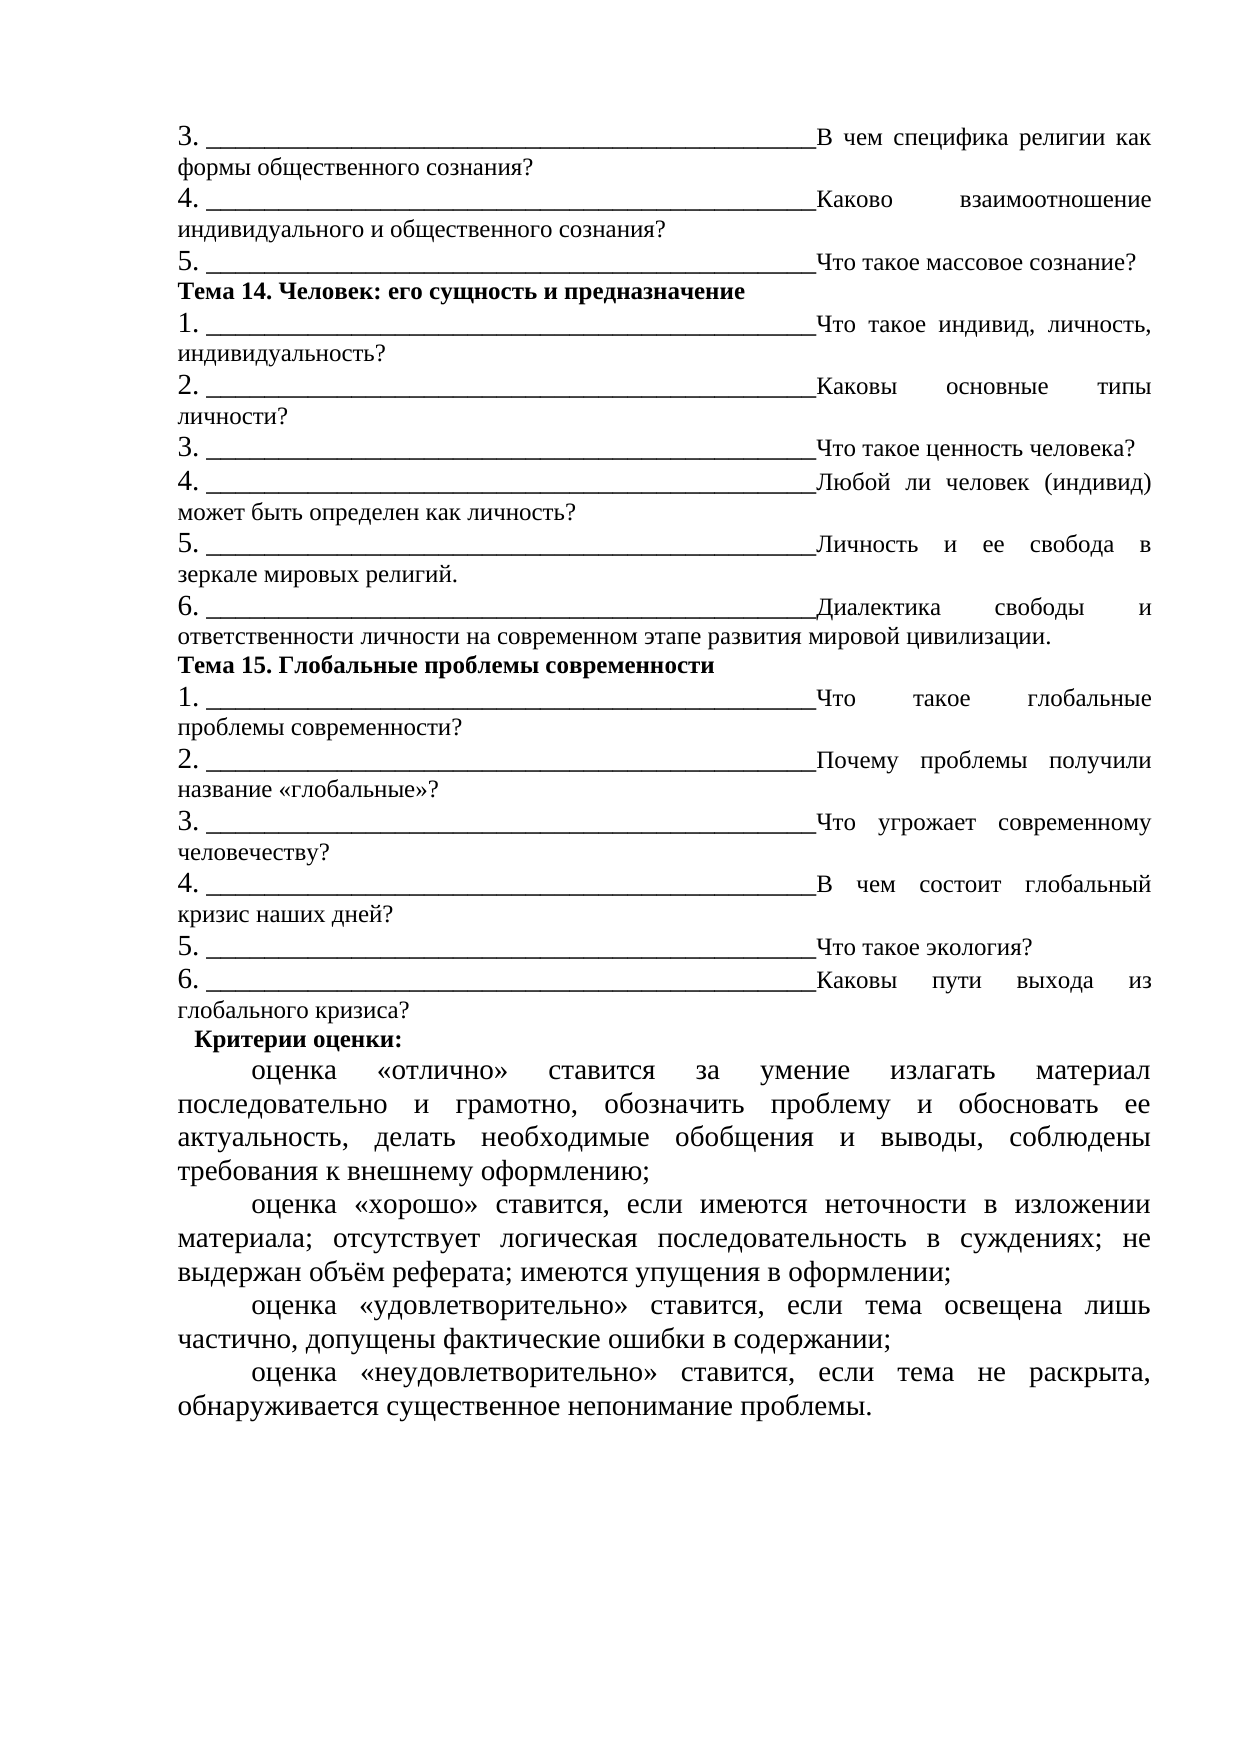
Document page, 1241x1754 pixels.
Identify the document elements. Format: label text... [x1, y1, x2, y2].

list Каково взаимоотношение индивидуального и общественного сознания? [177, 180, 1152, 243]
list Личность и ее свобода в зеркале мировых религий. [177, 525, 1152, 588]
list В чем состоит глобальный кризис наших дней? [177, 866, 1152, 928]
list Что такое индивид, личность, индивидуальность? [177, 305, 1152, 367]
text оценка «отлично» ставится за умение излагать материал последовательно и грамотно, обозначить проблему и обосновать ее актуальность, делать необходимые обобщения и выводы, соблюдены требования к внешнему оформлению; [177, 1052, 1152, 1187]
text Критерии оценки: [194, 1024, 1152, 1052]
text оценка «хорошо» ставится, если имеются неточности в изложении материала; отсутствует логическая последовательность в суждениях; не выдержан объём реферата; имеются упущения в оформлении; [177, 1187, 1152, 1287]
list Что такое экология? [177, 928, 1152, 961]
text Тема 15. Глобальные проблемы современности [177, 650, 1152, 679]
text оценка «неудовлетворительно» ставится, если тема не раскрыта, обнаруживается существенное непонимание проблемы. [177, 1354, 1152, 1421]
list Диалектика свободы и ответственности личности на современном этапе развития мировой цивилизации. [177, 588, 1152, 650]
list Что такое массовое сознание? [177, 243, 1152, 276]
list Каковы пути выхода из глобального кризиса? [177, 961, 1152, 1024]
text оценка «удовлетворительно» ставится, если тема освещена лишь частично, допущены фактические ошибки в содержании; [177, 1287, 1152, 1354]
list В чем специфика религии как формы общественного сознания? [177, 118, 1152, 180]
list Что угрожает современному человечеству? [177, 803, 1152, 866]
list Почему проблемы получили название «глобальные»? [177, 741, 1152, 803]
list Каковы основные типы личности? [177, 367, 1152, 429]
list Что такое глобальные проблемы современности? [177, 679, 1152, 741]
list Что такое ценность человека? [177, 429, 1152, 463]
list Любой ли человек (индивид) может быть определен как личность? [177, 463, 1152, 525]
text Тема 14. Человек: его сущность и предназначение [177, 276, 1152, 305]
